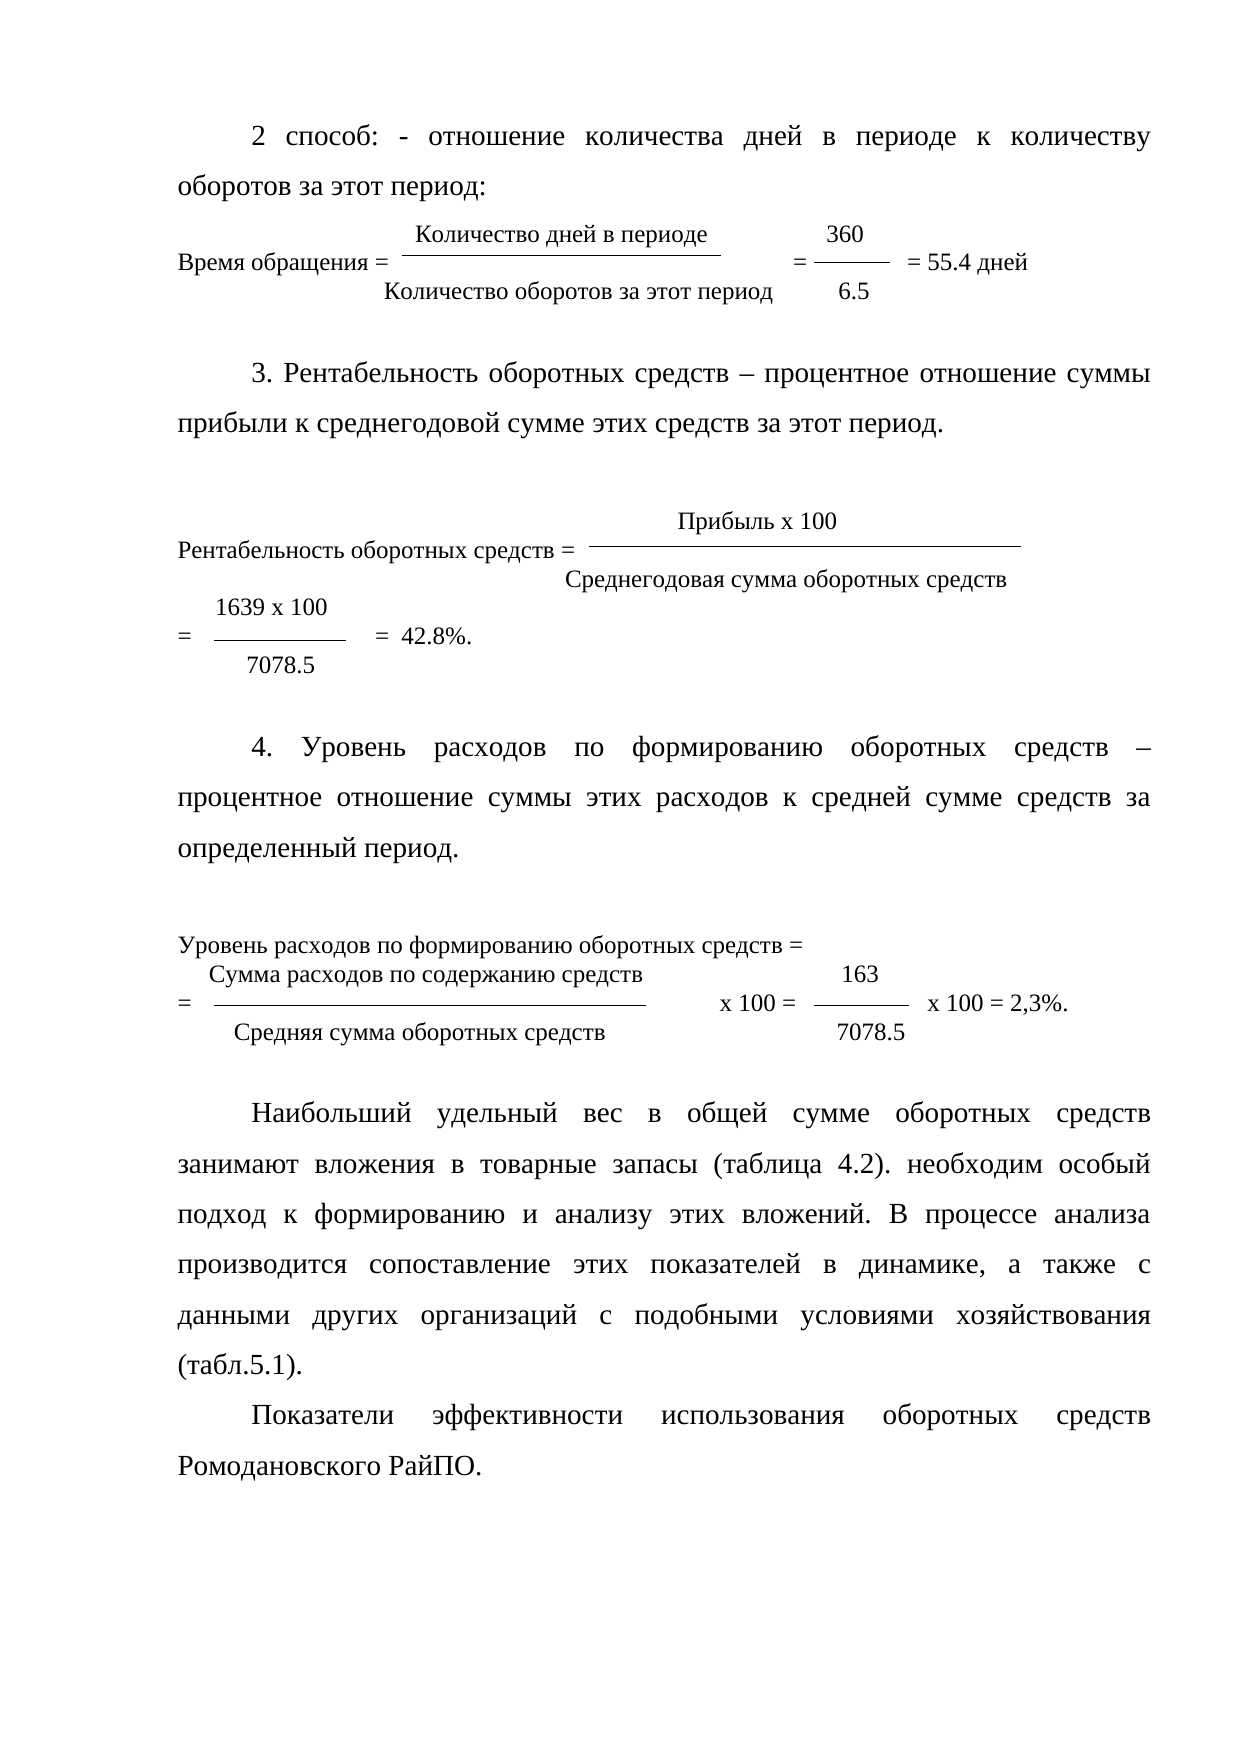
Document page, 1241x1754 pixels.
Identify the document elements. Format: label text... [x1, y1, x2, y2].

text Уровень расходов по формированию оборотных средств = [177, 930, 1152, 959]
text Показатели эффективности использования оборотных средств Ромодановского РайПО. [177, 1397, 1152, 1481]
text Рентабельность оборотных средств = [177, 535, 1152, 564]
text Наибольший удельный вес в общей сумме оборотных средств занимают вложения в товарные запасы (таблица 4.2). необходим особый подход к формированию и анализу этих вложений. В процессе анализа производится сопоставление этих показателей в динамике, а также с данными других организаций с подобными условиями хозяйствования (табл.5.1). [177, 1096, 1152, 1381]
text Сумма расходов по содержанию средств 163 [177, 959, 1152, 988]
text = = 42.8%. [177, 621, 1152, 650]
text Количество оборотов за этот период 6.5 [177, 276, 1152, 305]
text 3. Рентабельность оборотных средств – процентное отношение суммы прибыли к среднегодовой сумме этих средств за этот период. [177, 355, 1152, 439]
text Количество дней в периоде 360 [177, 219, 1152, 247]
text 1639 х 100 [177, 592, 1152, 621]
text = х 100 = х 100 = 2,3%. [177, 988, 1152, 1017]
text 7078.5 [177, 650, 1152, 679]
text 4. Уровень расходов по формированию оборотных средств – процентное отношение суммы этих расходов к средней сумме средств за определенный период. [177, 729, 1152, 863]
text Среднегодовая сумма оборотных средств [177, 564, 1152, 592]
text Прибыль х 100 [177, 506, 1152, 535]
text Средняя сумма оборотных средств 7078.5 [177, 1017, 1152, 1045]
text 2 способ: - отношение количества дней в периоде к количеству оборотов за этот период: [177, 118, 1152, 202]
text Время обращения = = = 55.4 дней [177, 247, 1152, 276]
